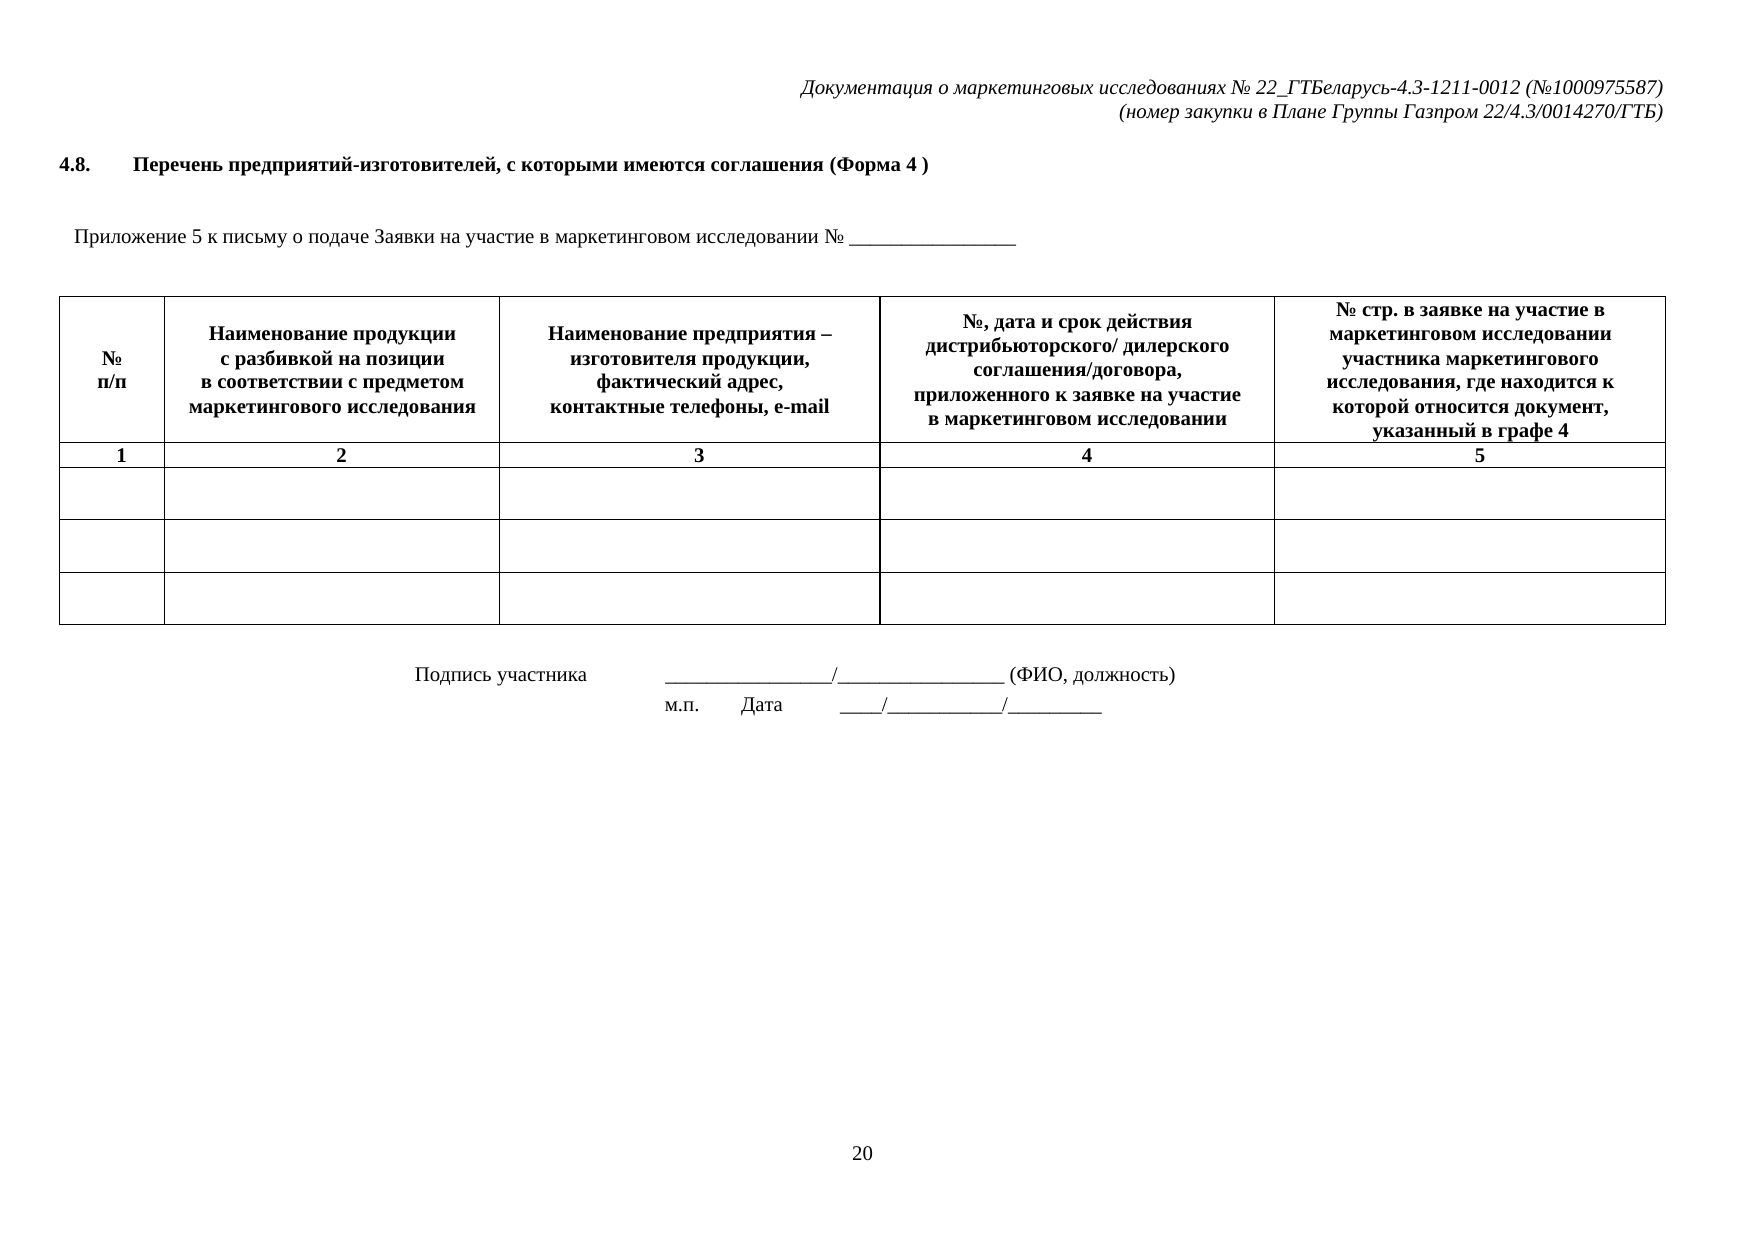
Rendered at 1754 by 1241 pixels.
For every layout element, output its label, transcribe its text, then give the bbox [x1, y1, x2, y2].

table_cell [1275, 573, 1665, 624]
table_header Наименование продукции с разбивкой на позиции в соответствии с предметом маркетингового исследования [165, 297, 499, 442]
table_cell 2 [165, 443, 499, 467]
table_cell [60, 573, 164, 624]
text Подпись участника ________________/________________ (ФИО, должность) [326, 662, 1665, 686]
table_cell 3 [500, 443, 879, 467]
table_header № п/п [60, 297, 164, 442]
text Приложение 5 к письму о подаче Заявки на участие в маркетинговом исследовании № ________________ [59, 224, 1665, 248]
text м.п. Дата ____/___________/_________ [326, 692, 1665, 716]
table_header Наименование предприятия – изготовителя продукции, фактический адрес, контактные телефоны, e-mail [500, 297, 879, 442]
table_cell 1 [60, 443, 164, 467]
table_cell [165, 573, 499, 624]
table_cell [500, 573, 879, 624]
table_cell 5 [1275, 443, 1665, 467]
table_cell [881, 573, 1274, 624]
table_cell [1275, 520, 1665, 572]
table_cell 4 [881, 443, 1274, 467]
table_cell [165, 520, 499, 572]
table_cell [1275, 468, 1665, 519]
table_cell [881, 520, 1274, 572]
table_cell [881, 468, 1274, 519]
table_cell [60, 520, 164, 572]
table_cell [500, 520, 879, 572]
table_cell [165, 468, 499, 519]
table_cell [500, 468, 879, 519]
table_cell [60, 468, 164, 519]
list Перечень предприятий-изготовителей, с которыми имеются соглашения (Форма 4 ) [59, 152, 1665, 176]
table_header №, дата и срок действия дистрибьюторского/ дилерского соглашения/договора, приложенного к заявке на участие в маркетинговом исследовании [881, 297, 1274, 442]
table_header № стр. в заявке на участие в маркетинговом исследовании участника маркетингового исследования, где находится к которой относится документ, указанный в графе 4 [1275, 297, 1665, 442]
